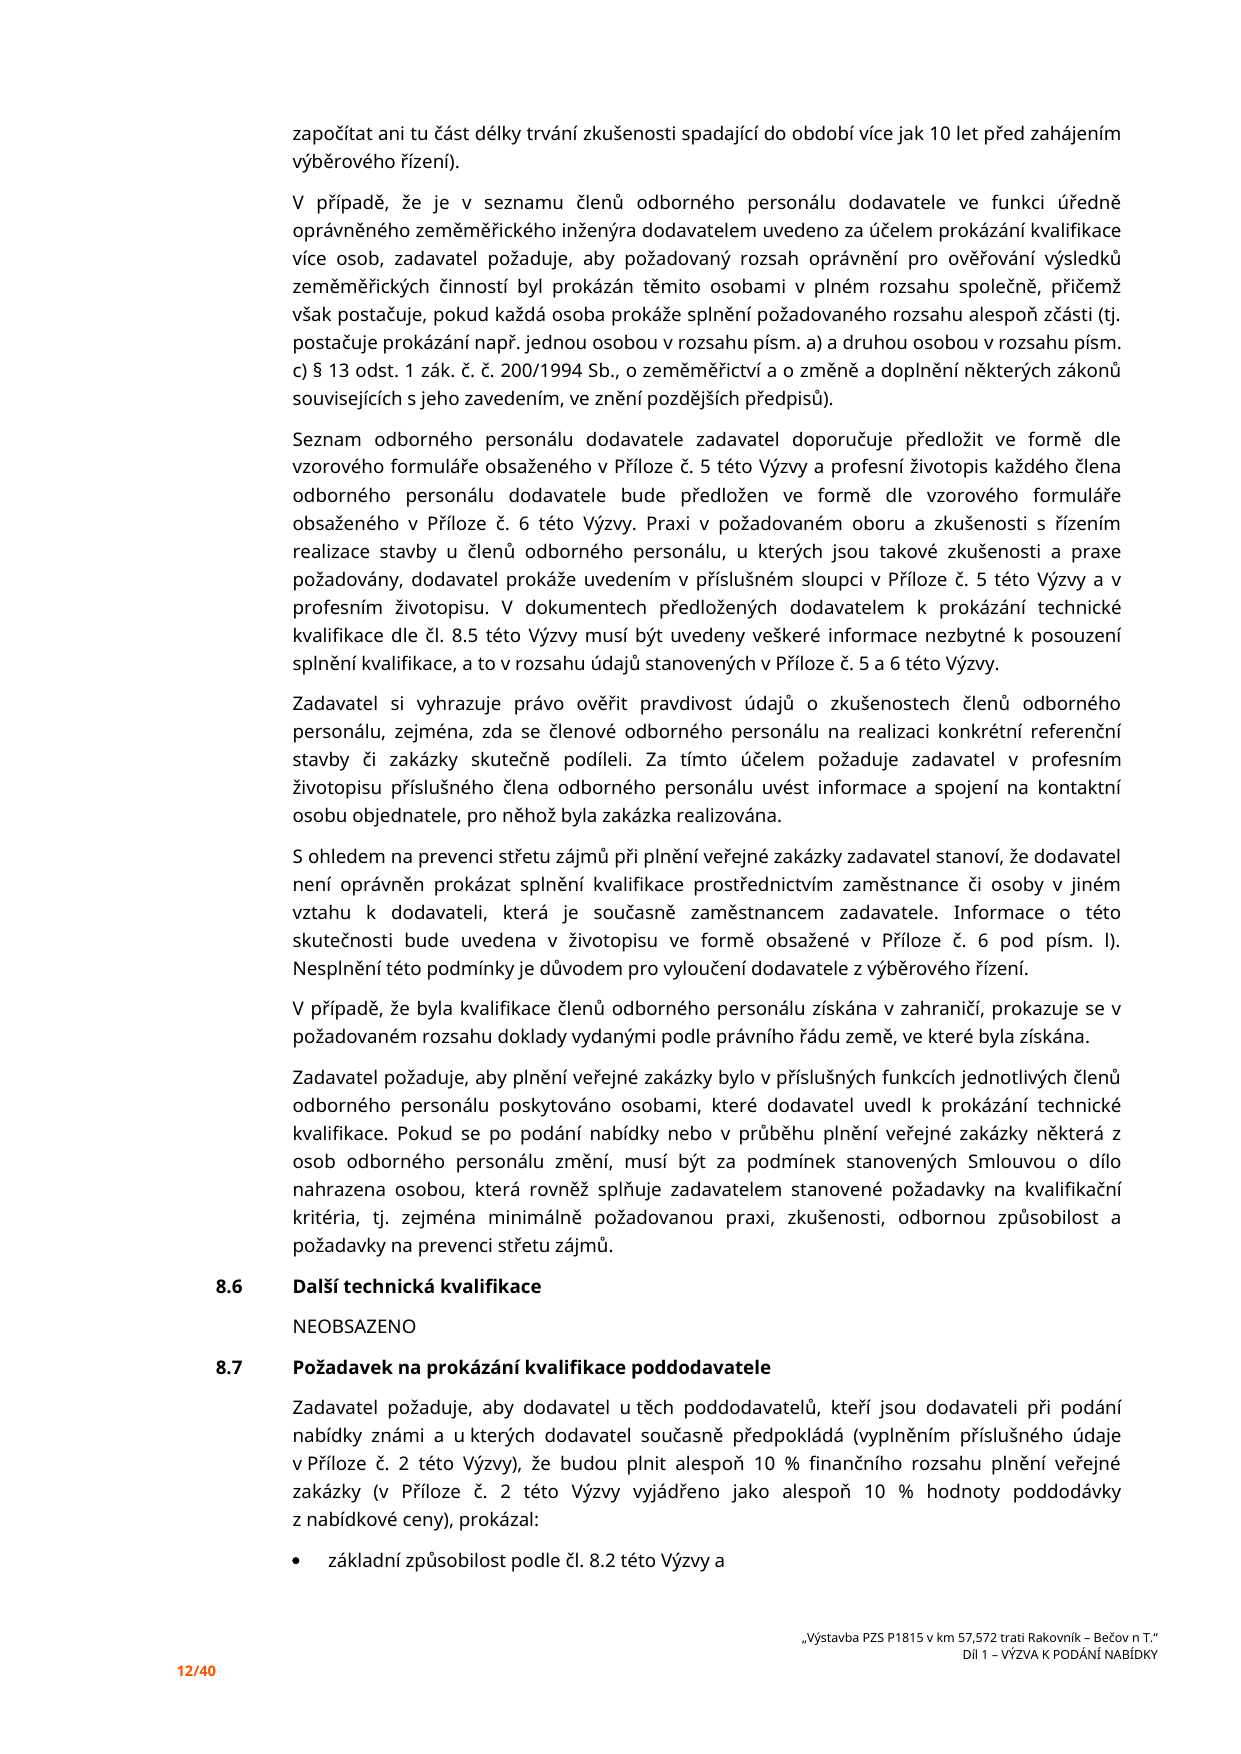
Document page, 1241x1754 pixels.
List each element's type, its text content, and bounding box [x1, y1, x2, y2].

text NEOBSAZENO [292, 1313, 1122, 1339]
text Seznam odborného personálu dodavatele zadavatel doporučuje předložit ve formě dle vzorového formuláře obsaženého v Příloze č. 5 této Výzvy a profesní životopis každého člena odborného personálu dodavatele bude předložen ve formě dle vzorového formuláře obsaženého v Příloze č. 6 této Výzvy. Praxi v požadovaném oboru a zkušenosti s řízením realizace stavby u členů odborného personálu, u kterých jsou takové zkušenosti a praxe požadovány, dodavatel prokáže uvedením v příslušném sloupci v Příloze č. 5 této Výzvy a v profesním životopisu. V dokumentech předložených dodavatelem k prokázání technické kvalifikace dle čl. 8.5 této Výzvy musí být uvedeny veškeré informace nezbytné k posouzení splnění kvalifikace, a to v rozsahu údajů stanovených v Příloze č. 5 a 6 této Výzvy. [292, 426, 1122, 676]
text Zadavatel požaduje, aby dodavatel u těch poddodavatelů, kteří jsou dodavateli při podání nabídky známi a u kterých dodavatel současně předpokládá (vyplněním příslušného údaje v Příloze č. 2 této Výzvy), že budou plnit alespoň 10 % finančního rozsahu plnění veřejné zakázky (v Příloze č. 2 této Výzvy vyjádřeno jako alespoň 10 % hodnoty poddodávky z nabídkové ceny), prokázal: [292, 1394, 1122, 1532]
text základní způsobilost podle čl. 8.2 této Výzvy a [292, 1547, 1122, 1573]
text S ohledem na prevenci střetu zájmů při plnění veřejné zakázky zadavatel stanoví, že dodavatel není oprávněn prokázat splnění kvalifikace prostřednictvím zaměstnance či osoby v jiném vztahu k dodavateli, která je současně zaměstnancem zadavatele. Informace o této skutečnosti bude uvedena v životopisu ve formě obsažené v Příloze č. 6 pod písm. l). Nesplnění této podmínky je důvodem pro vyloučení dodavatele z výběrového řízení. [292, 843, 1122, 981]
text Zadavatel požaduje, aby plnění veřejné zakázky bylo v příslušných funkcích jednotlivých členů odborného personálu poskytováno osobami, které dodavatel uvedl k prokázání technické kvalifikace. Pokud se po podání nabídky nebo v průběhu plnění veřejné zakázky některá z osob odborného personálu změní, musí být za podmínek stanovených Smlouvou o dílo nahrazena osobou, která rovněž splňuje zadavatelem stanovené požadavky na kvalifikační kritéria, tj. zejména minimálně požadovanou praxi, zkušenosti, odbornou způsobilost a požadavky na prevenci střetu zájmů. [292, 1064, 1122, 1258]
text Zadavatel si vyhrazuje právo ověřit pravdivost údajů o zkušenostech členů odborného personálu, zejména, zda se členové odborného personálu na realizaci konkrétní referenční stavby či zakázky skutečně podíleli. Za tímto účelem požaduje zadavatel v profesním životopisu příslušného člena odborného personálu uvést informace a spojení na kontaktní osobu objednatele, pro něhož byla zakázka realizována. [292, 691, 1122, 828]
text V případě, že je v seznamu členů odborného personálu dodavatele ve funkci úředně oprávněného zeměměřického inženýra dodavatelem uvedeno za účelem prokázání kvalifikace více osob, zadavatel požaduje, aby požadovaný rozsah oprávnění pro ověřování výsledků zeměměřických činností byl prokázán těmito osobami v plném rozsahu společně, přičemž však postačuje, pokud každá osoba prokáže splnění požadovaného rozsahu alespoň zčásti (tj. postačuje prokázání např. jednou osobou v rozsahu písm. a) a druhou osobou v rozsahu písm. c) § 13 odst. 1 zák. č. č. 200/1994 Sb., o zeměměřictví a o změně a doplnění některých zákonů souvisejících s jeho zavedením, ve znění pozdějších předpisů). [292, 189, 1122, 411]
text V případě, že byla kvalifikace členů odborného personálu získána v zahraničí, prokazuje se v požadovaném rozsahu doklady vydanými podle právního řádu země, ve které byla získána. [292, 996, 1122, 1049]
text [292, 121, 1122, 174]
text Požadavek na prokázání kvalifikace poddodavatele [216, 1354, 1122, 1379]
text Další technická kvalifikace [216, 1273, 1122, 1298]
